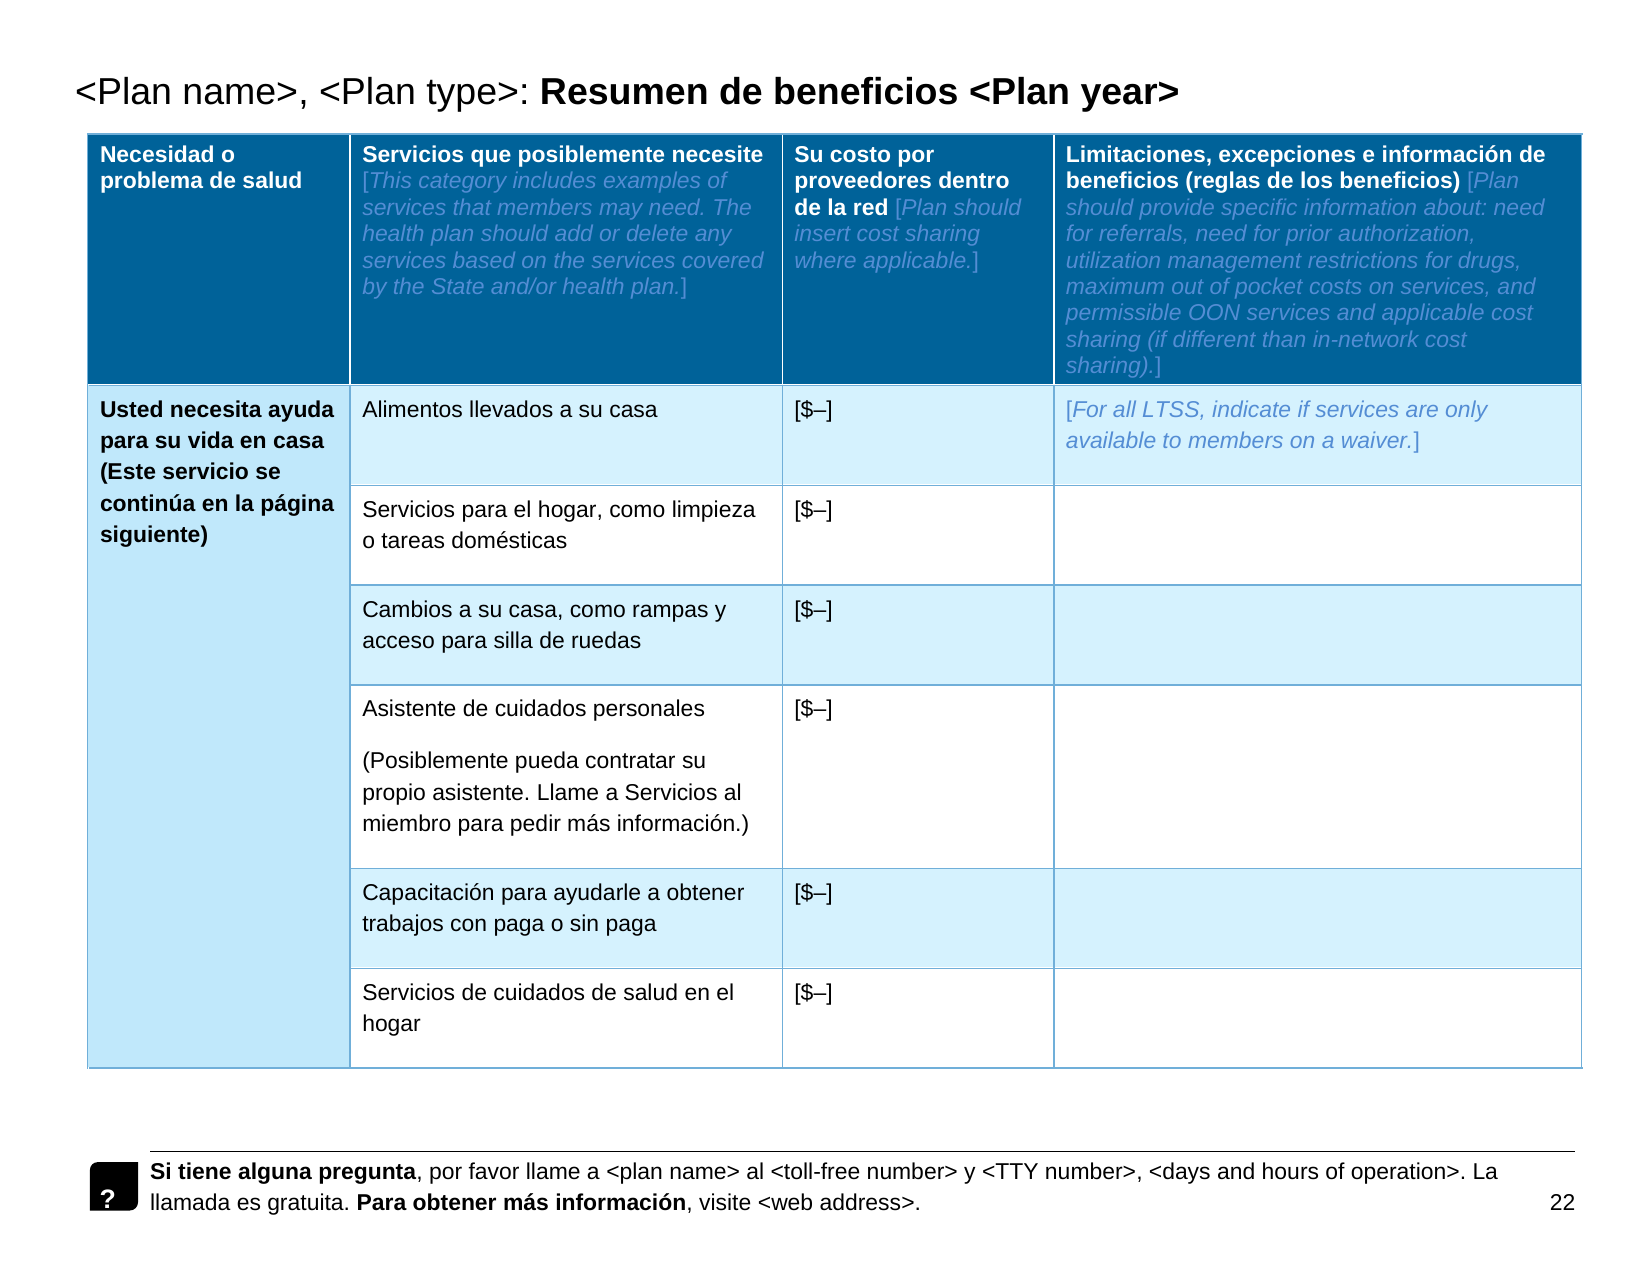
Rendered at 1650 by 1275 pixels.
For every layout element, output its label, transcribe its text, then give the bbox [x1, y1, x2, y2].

table_cell [1055, 686, 1581, 867]
table_cell Servicios de cuidados de salud en el hogar [351, 969, 782, 1067]
table_header Su costo por proveedores dentro de la red [Plan should insert cost sharing where applicable.] [783, 135, 1053, 384]
table_cell [1055, 486, 1581, 584]
table_cell Servicios para el hogar, como limpieza o tareas domésticas [351, 486, 782, 584]
table_header Necesidad o problema de salud [88, 135, 349, 384]
table_header Limitaciones, excepciones e información de beneficios (reglas de los beneficios) [Plan should provide specific information about: need for referrals, need for prior authorization, utilization management restrictions for drugs, maximum out of pocket costs on services, and permissible OON services and applicable cost sharing (if different than in-network cost sharing).] [1055, 135, 1581, 384]
table_cell Capacitación para ayudarle a obtener trabajos con paga o sin paga [351, 869, 782, 967]
table_cell [For all LTSS, indicate if services are only available to members on a waiver.] [1055, 386, 1581, 484]
table_header Servicios que posiblemente necesite [This category includes examples of services that members may need. The health plan should add or delete any services based on the services covered by the State and/or health plan.] [351, 135, 782, 384]
table_cell [1055, 586, 1581, 684]
table_cell Asistente de cuidados personales (Posiblemente pueda contratar su propio asistente. Llame a Servicios al miembro para pedir más información.) [351, 686, 782, 867]
table_cell [$–] [783, 586, 1053, 684]
table_cell [1055, 969, 1581, 1067]
table_cell [$–] [783, 869, 1053, 967]
table_cell Cambios a su casa, como rampas y acceso para silla de ruedas [351, 586, 782, 684]
table_cell [$–] [783, 486, 1053, 584]
table_cell [$–] [783, 386, 1053, 484]
table_cell [$–] [783, 686, 1053, 867]
table_cell [$–] [783, 969, 1053, 1067]
table_cell [1055, 869, 1581, 967]
table_cell Alimentos llevados a su casa [351, 386, 782, 484]
table_cell Usted necesita ayuda para su vida en casa (Este servicio se continúa en la página siguiente) [88, 386, 349, 1067]
